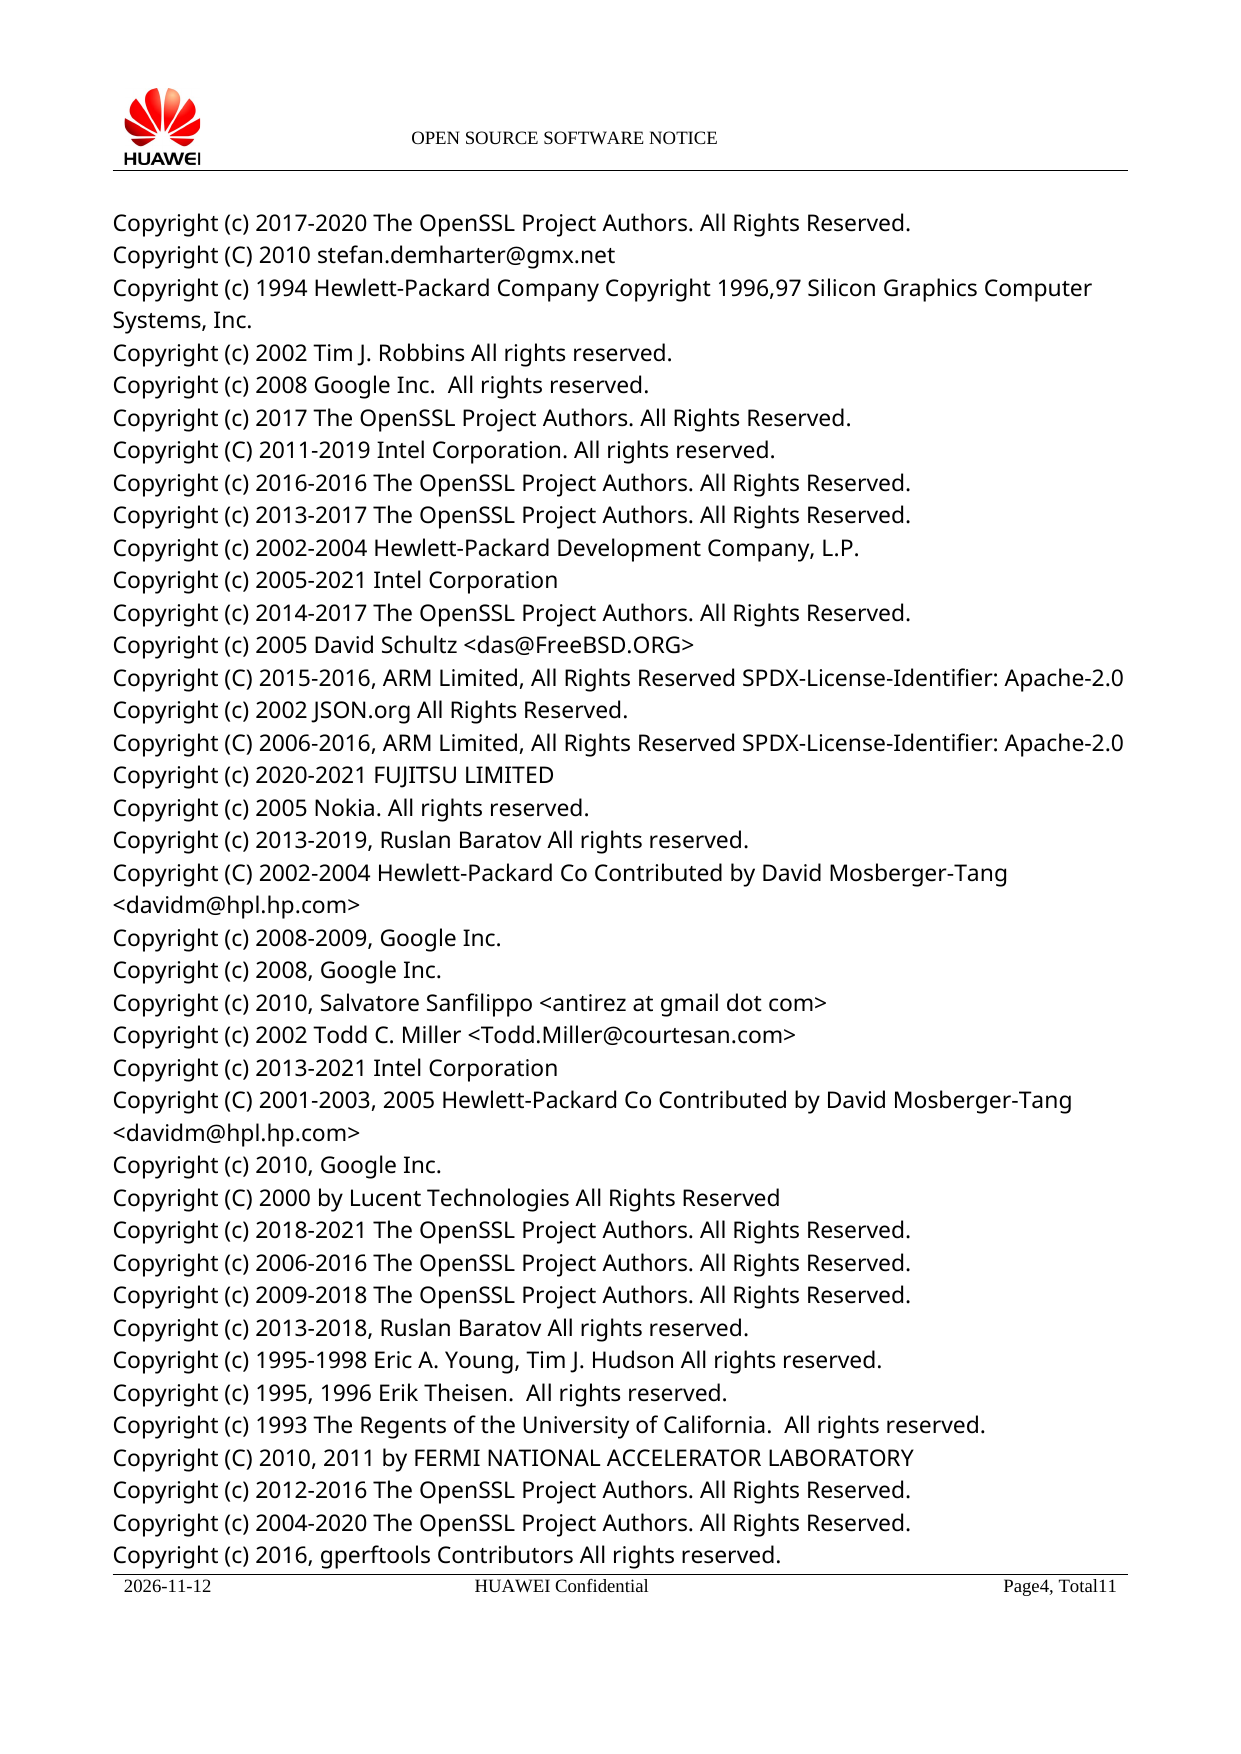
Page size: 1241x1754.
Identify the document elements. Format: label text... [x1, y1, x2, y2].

picture [124, 88, 201, 165]
